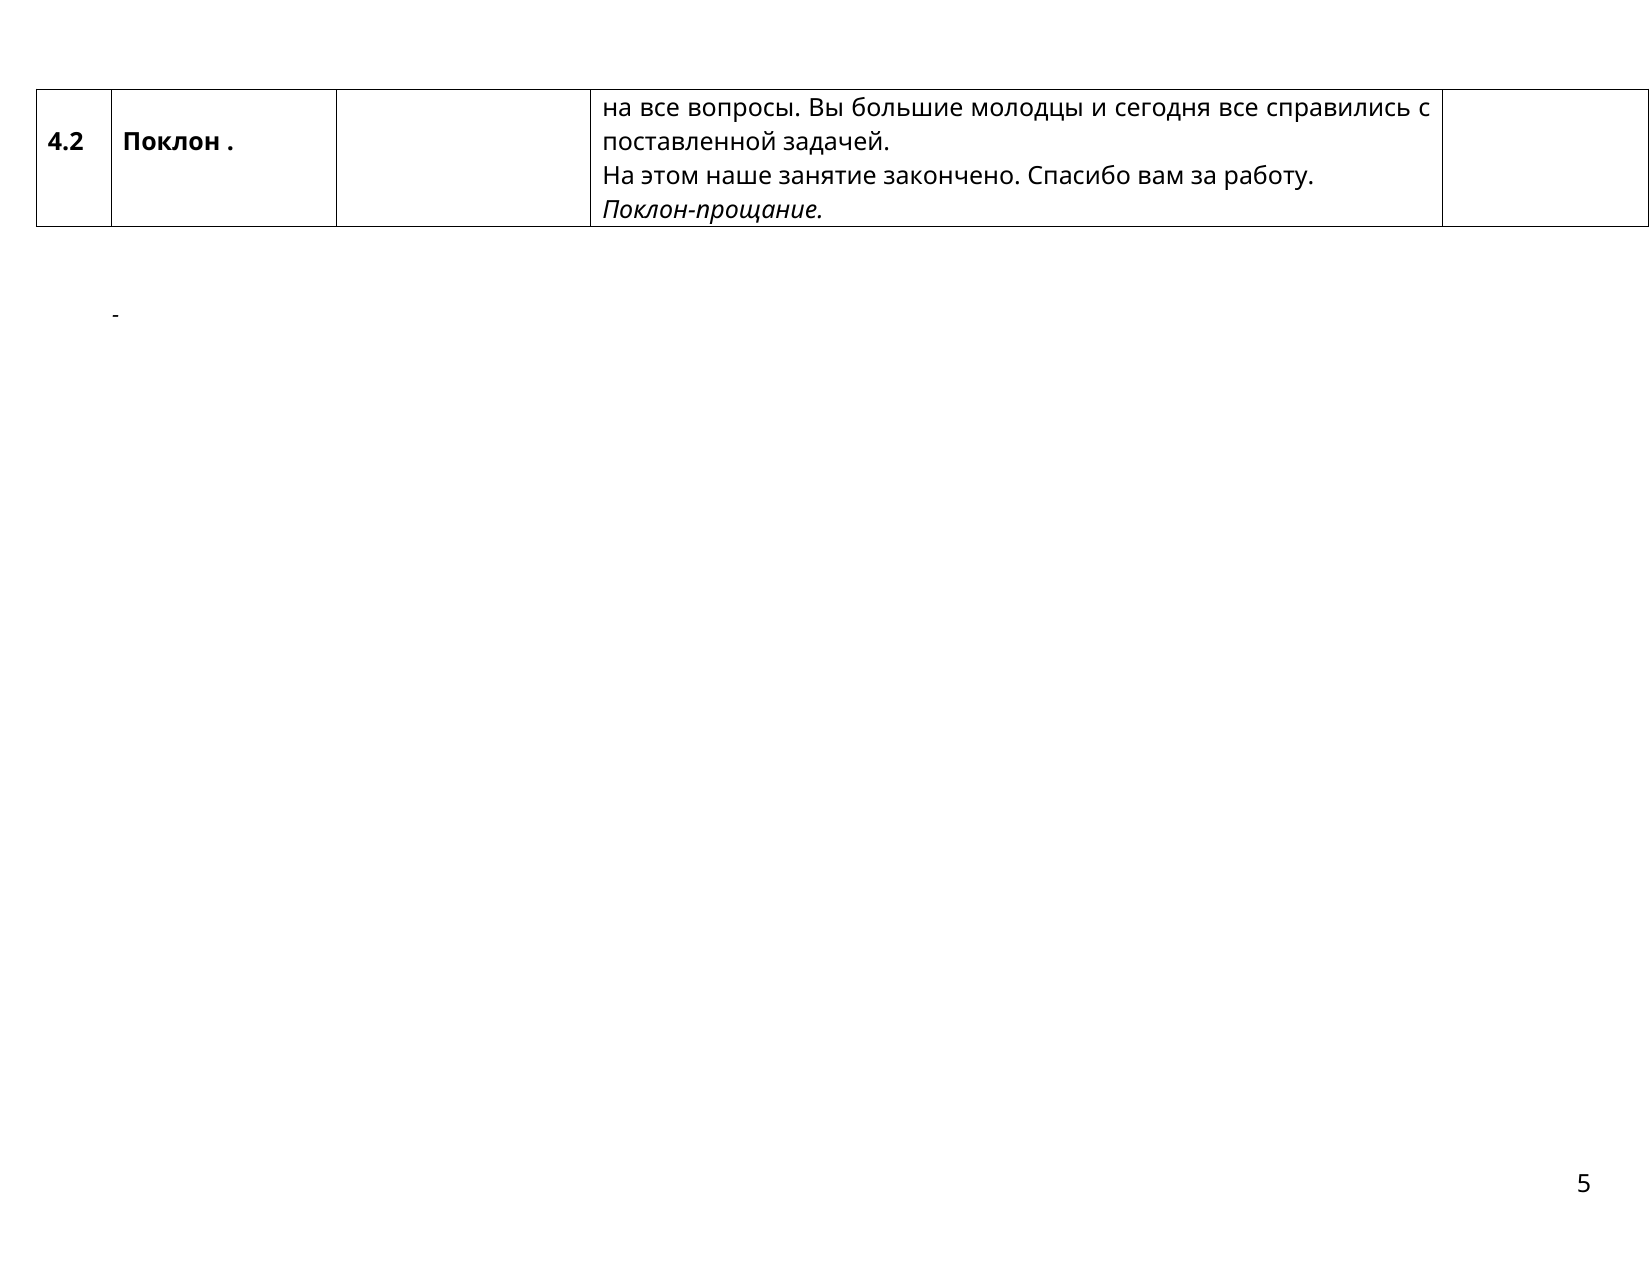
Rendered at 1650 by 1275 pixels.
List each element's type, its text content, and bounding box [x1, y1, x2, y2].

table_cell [337, 90, 590, 226]
table_cell 4.1 4.2 [37, 90, 111, 226]
table_cell [1443, 90, 1648, 226]
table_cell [591, 90, 1442, 226]
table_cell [112, 90, 336, 226]
